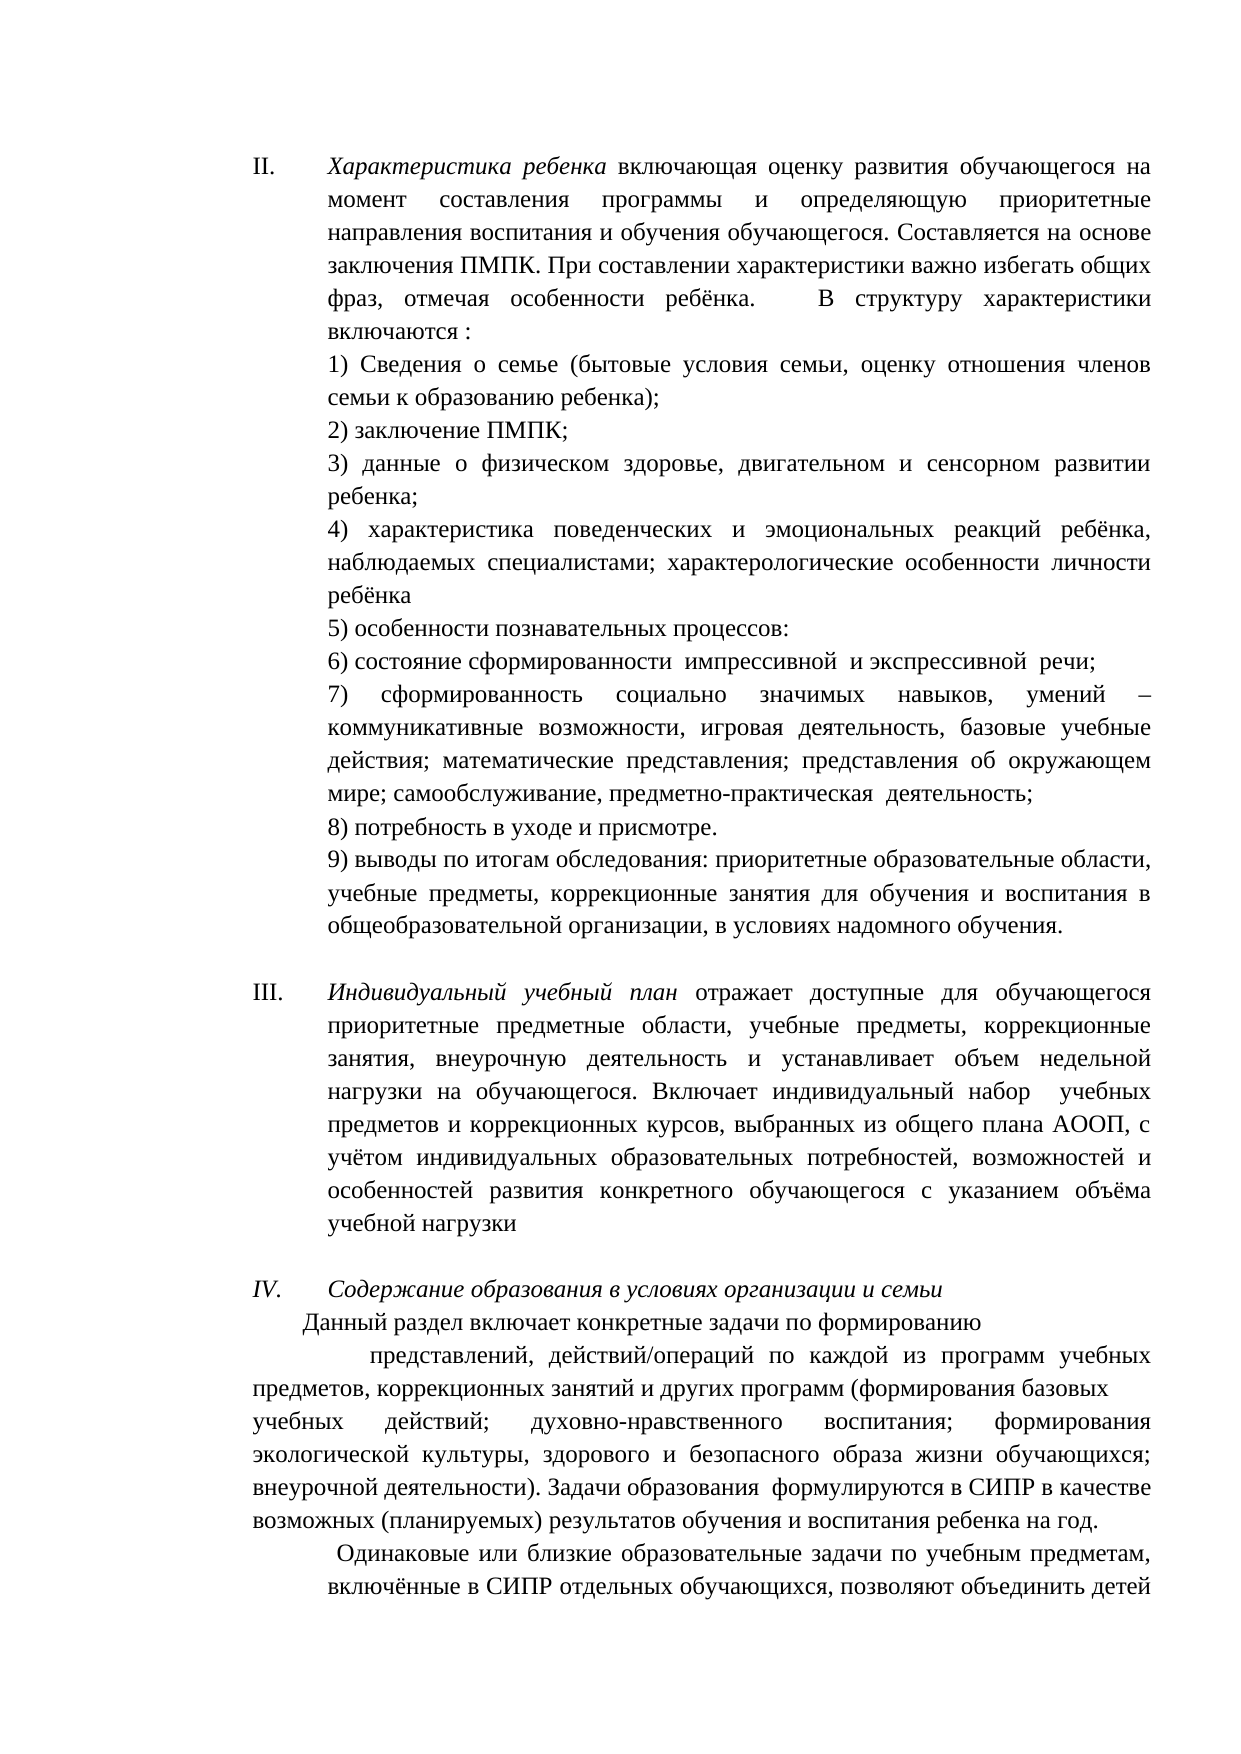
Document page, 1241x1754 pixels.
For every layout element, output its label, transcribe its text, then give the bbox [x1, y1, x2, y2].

list Данный раздел включает конкретные задачи по формированию [252, 1307, 1152, 1336]
list 1) Сведения о семье (бытовые условия семьи, оценку отношения членов семьи к образованию ребенка); [327, 349, 1152, 411]
list 4) характеристика поведенческих и эмоциональных реакций ребёнка, наблюдаемых специалистами; характерологические особенности личности ребёнка [327, 514, 1152, 609]
list Характеристика ребенка включающая оценку развития обучающегося на момент составления программы и определяющую приоритетные направления воспитания и обучения обучающегося. Составляется на основе заключения ПМПК. При составлении характеристики важно избегать общих фраз, отмечая особенности ребёнка. В структуру характеристики включаются : [252, 151, 1152, 345]
list Содержание образования в условиях организации и семьи [252, 1274, 1152, 1303]
list Индивидуальный учебный план отражает доступные для обучающегося приоритетные предметные области, учебные предметы, коррекционные занятия, внеурочную деятельность и устанавливает объем недельной нагрузки на обучающегося. Включает индивидуальный набор учебных предметов и коррекционных курсов, выбранных из общего плана АООП, с учётом индивидуальных образовательных потребностей, возможностей и особенностей развития конкретного обучающегося с указанием объёма учебной нагрузки [252, 977, 1152, 1237]
list учебных действий; духовно-нравственного воспитания; формирования экологической культуры, здорового и безопасного образа жизни обучающихся; внеурочной деятельности). Задачи образования формулируются в СИПР в качестве возможных (планируемых) результатов обучения и воспитания ребенка на год. [252, 1406, 1152, 1534]
list представлений, действий/операций по каждой из программ учебных предметов, коррекционных занятий и других программ (формирования базовых [252, 1340, 1152, 1402]
list 9) выводы по итогам обследования: приоритетные образовательные области, учебные предметы, коррекционные занятия для обучения и воспитания в общеобразовательной организации, в условиях надомного обучения. [327, 844, 1152, 939]
list 8) потребность в уходе и присмотре. [327, 812, 1152, 840]
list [327, 1538, 1152, 1600]
list 2) заключение ПМПК; [327, 415, 1152, 444]
list 6) состояние сформированности импрессивной и экспрессивной речи; [327, 646, 1152, 675]
list 7) сформированность социально значимых навыков, умений – коммуникативные возможности, игровая деятельность, базовые учебные действия; математические представления; представления об окружающем мире; самообслуживание, предметно-практическая деятельность; [327, 679, 1152, 807]
list 5) особенности познавательных процессов: [327, 613, 1152, 642]
list 3) данные о физическом здоровье, двигательном и сенсорном развитии ребенка; [327, 448, 1152, 510]
